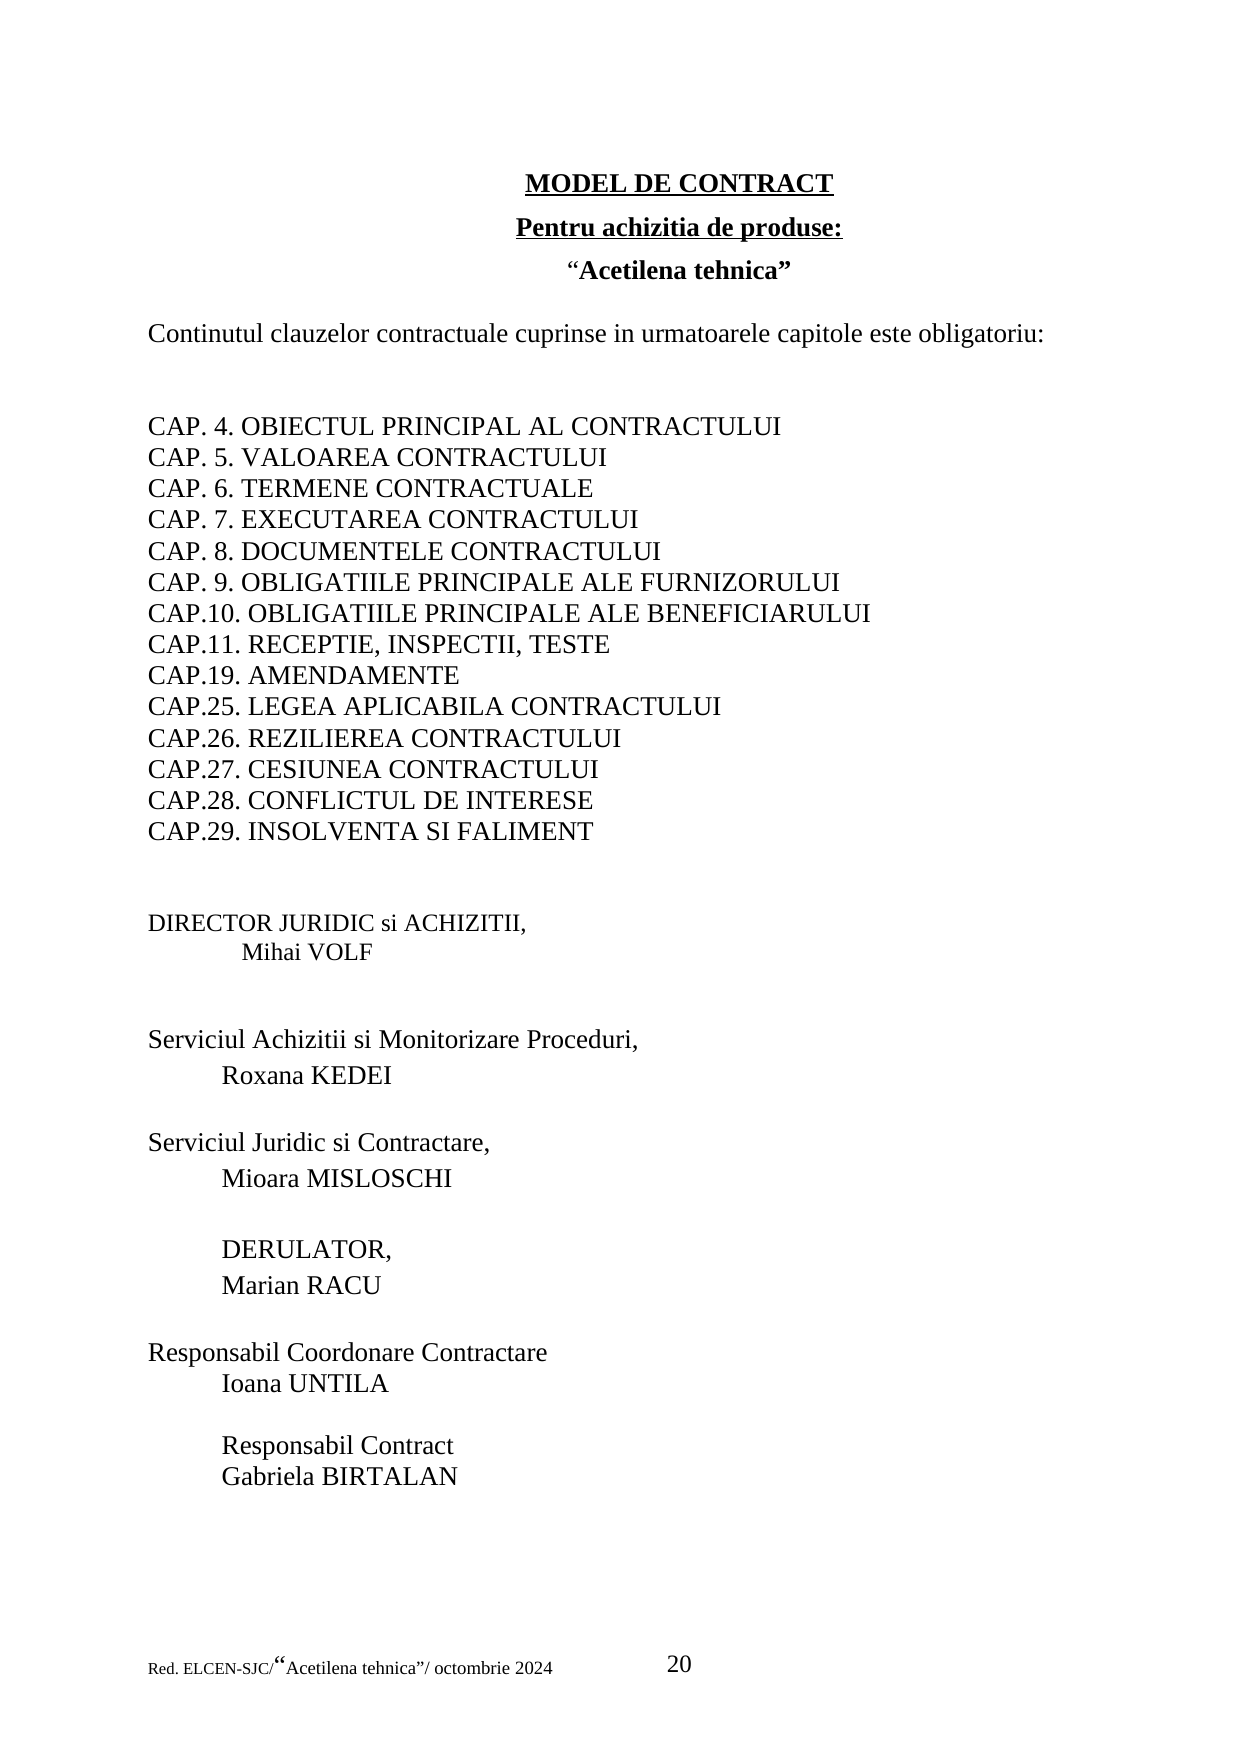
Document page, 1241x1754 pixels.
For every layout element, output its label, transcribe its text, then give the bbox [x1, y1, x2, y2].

text CAP.25. LEGEA APLICABILA CONTRACTULUI [148, 691, 1211, 722]
subtitle Pentru achizitia de produse: [148, 211, 1211, 242]
text CAP.19. AMENDAMENTE [148, 659, 1211, 691]
subtitle MODEL DE CONTRACT [148, 167, 1211, 198]
text CAP.26. REZILIEREA CONTRACTULUI [148, 722, 1211, 753]
text Ioana UNTILA [148, 1367, 1211, 1398]
text CAP.29. INSOLVENTA SI FALIMENT [148, 815, 1211, 846]
text Marian RACU [148, 1269, 1211, 1300]
text Serviciul Juridic si Contractare, [148, 1126, 1211, 1157]
text CAP.28. CONFLICTUL DE INTERESE [148, 784, 1211, 815]
text Responsabil Coordonare Contractare [148, 1336, 1211, 1367]
text CAP. 9. OBLIGATIILE PRINCIPALE ALE FURNIZORULUI [148, 566, 1211, 597]
text DERULATOR, [148, 1233, 1211, 1264]
text DIRECTOR JURIDIC si ACHIZITII, [148, 908, 1211, 937]
text CAP. 8. DOCUMENTELE CONTRACTULUI [148, 535, 1211, 566]
text CAP.11. RECEPTIE, INSPECTII, TESTE [148, 628, 1211, 659]
text CAP. 7. EXECUTAREA CONTRACTULUI [148, 504, 1211, 535]
text Mihai VOLF [241, 937, 1211, 966]
text Continutul clauzelor contractuale cuprinse in urmatoarele capitole este obligatoriu: [148, 317, 1211, 348]
text Mioara MISLOSCHI [148, 1162, 1211, 1193]
text CAP.10. OBLIGATIILE PRINCIPALE ALE BENEFICIARULUI [148, 597, 1211, 628]
text CAP. 6. TERMENE CONTRACTUALE [148, 472, 1211, 504]
text CAP.27. CESIUNEA CONTRACTULUI [148, 753, 1211, 784]
text Serviciul Achizitii si Monitorizare Proceduri, [148, 1023, 1211, 1055]
text CAP. 5. VALOAREA CONTRACTULUI [148, 441, 1211, 472]
text CAP. 4. OBIECTUL PRINCIPAL AL CONTRACTULUI [148, 410, 1211, 441]
text “Acetilena tehnica” [148, 254, 1211, 286]
text Gabriela BIRTALAN [148, 1461, 1211, 1492]
text Roxana KEDEI [221, 1059, 1211, 1090]
text Responsabil Contract [148, 1429, 1211, 1461]
